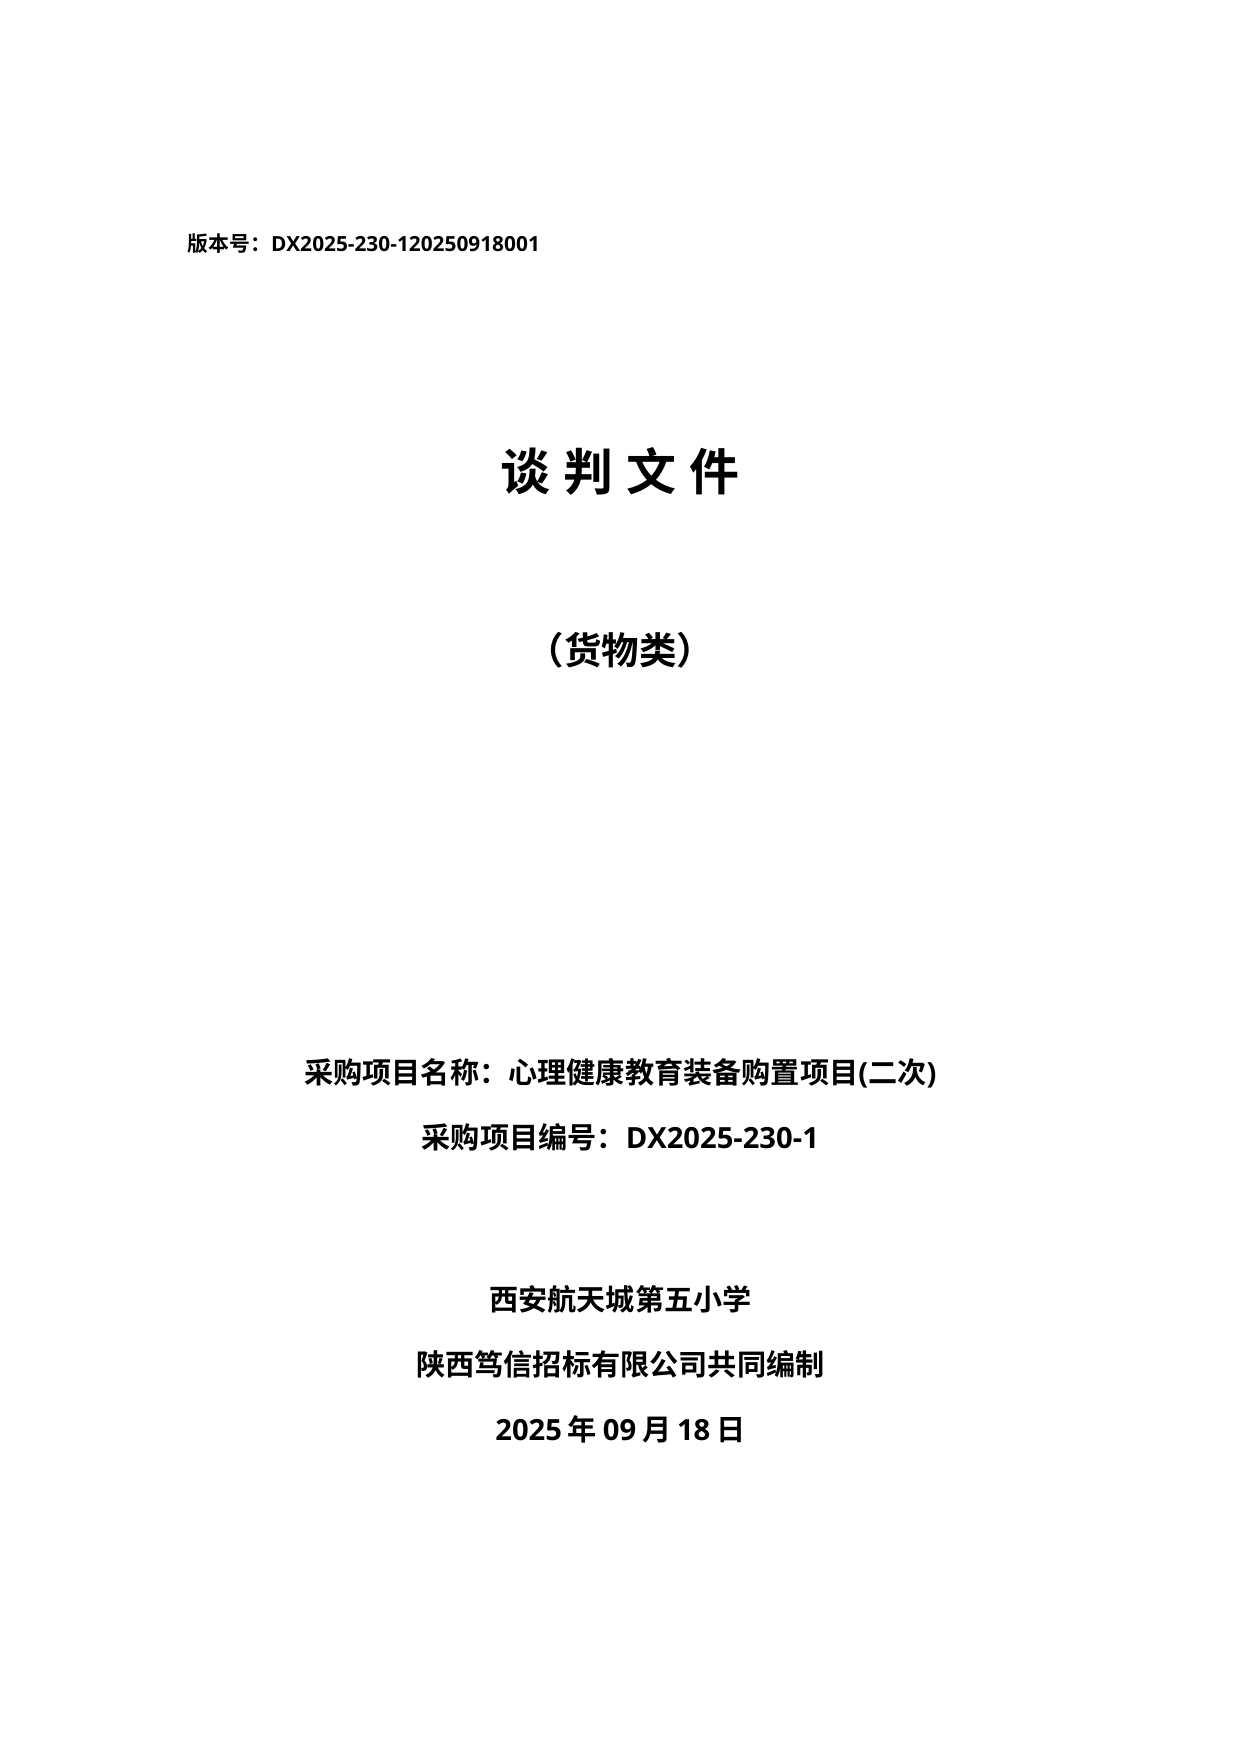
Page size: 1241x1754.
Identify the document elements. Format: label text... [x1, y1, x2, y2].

text 谈 判 文 件 [187, 422, 1053, 617]
text 采购项目编号：DX2025-230-1 [187, 1104, 1053, 1267]
text 采购项目名称：心理健康教育装备购置项目(二次) [187, 1039, 1053, 1104]
text （货物类） [187, 617, 1053, 1039]
text 陕西笃信招标有限公司共同编制 [187, 1332, 1053, 1397]
text 西安航天城第五小学 [187, 1267, 1053, 1332]
text 2025年09月18日 [187, 1397, 1053, 1462]
text 版本号：DX2025-230-120250918001 [187, 227, 1053, 422]
